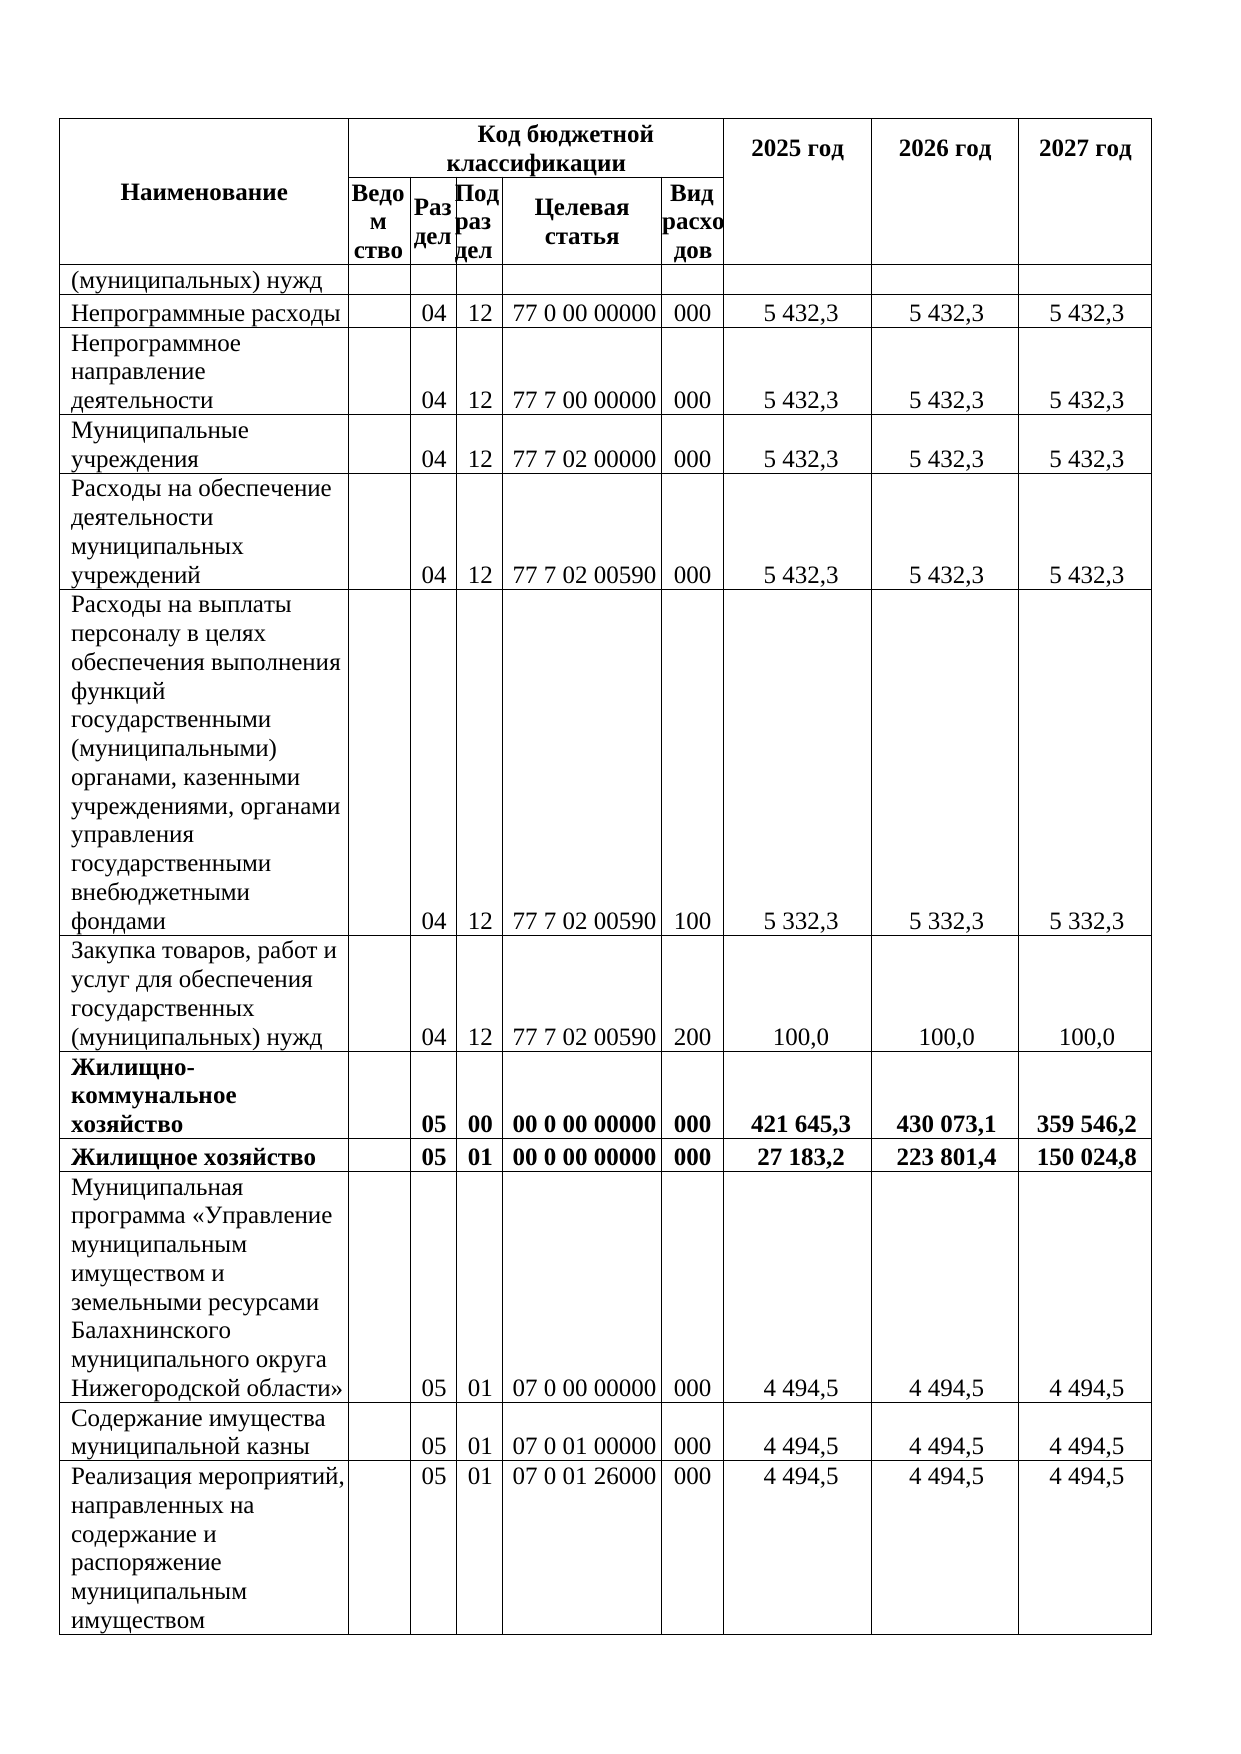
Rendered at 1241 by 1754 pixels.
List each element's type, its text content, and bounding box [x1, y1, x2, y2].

table_cell Ведом ство [349, 178, 410, 264]
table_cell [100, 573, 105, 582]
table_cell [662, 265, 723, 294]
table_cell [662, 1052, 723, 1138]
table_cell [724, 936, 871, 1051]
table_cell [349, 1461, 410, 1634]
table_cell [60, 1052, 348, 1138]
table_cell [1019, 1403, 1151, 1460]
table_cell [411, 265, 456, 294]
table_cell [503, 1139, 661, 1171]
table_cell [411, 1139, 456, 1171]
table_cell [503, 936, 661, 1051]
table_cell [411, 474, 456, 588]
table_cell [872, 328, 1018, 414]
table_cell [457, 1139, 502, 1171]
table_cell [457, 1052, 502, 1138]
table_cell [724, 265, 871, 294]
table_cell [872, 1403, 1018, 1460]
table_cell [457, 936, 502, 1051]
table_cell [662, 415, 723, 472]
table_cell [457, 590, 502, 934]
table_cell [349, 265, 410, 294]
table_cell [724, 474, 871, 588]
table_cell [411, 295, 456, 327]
table_header 2025 год [724, 119, 871, 177]
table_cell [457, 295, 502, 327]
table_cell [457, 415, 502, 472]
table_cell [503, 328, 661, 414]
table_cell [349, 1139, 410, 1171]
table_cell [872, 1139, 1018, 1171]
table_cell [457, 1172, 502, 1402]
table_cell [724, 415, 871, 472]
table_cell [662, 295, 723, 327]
table_cell [872, 177, 1018, 264]
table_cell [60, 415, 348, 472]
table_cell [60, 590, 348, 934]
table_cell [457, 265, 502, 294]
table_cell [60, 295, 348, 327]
table_cell [1019, 177, 1151, 264]
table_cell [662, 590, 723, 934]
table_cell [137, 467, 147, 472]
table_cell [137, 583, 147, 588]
table_cell Раз дел [411, 178, 456, 264]
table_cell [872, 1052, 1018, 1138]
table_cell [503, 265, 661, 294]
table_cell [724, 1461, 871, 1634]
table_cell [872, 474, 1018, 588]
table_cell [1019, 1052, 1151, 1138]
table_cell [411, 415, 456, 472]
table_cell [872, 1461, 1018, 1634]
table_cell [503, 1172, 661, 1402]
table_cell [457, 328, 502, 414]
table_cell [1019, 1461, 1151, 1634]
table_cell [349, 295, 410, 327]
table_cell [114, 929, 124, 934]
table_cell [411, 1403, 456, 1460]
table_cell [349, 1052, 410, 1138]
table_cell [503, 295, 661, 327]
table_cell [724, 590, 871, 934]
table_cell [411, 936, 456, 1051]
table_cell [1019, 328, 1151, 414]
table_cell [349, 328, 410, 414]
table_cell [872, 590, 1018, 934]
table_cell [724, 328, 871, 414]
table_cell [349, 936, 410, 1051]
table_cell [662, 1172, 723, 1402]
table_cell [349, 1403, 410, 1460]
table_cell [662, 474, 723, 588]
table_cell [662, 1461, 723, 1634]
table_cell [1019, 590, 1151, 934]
table_header Наименование [60, 119, 348, 264]
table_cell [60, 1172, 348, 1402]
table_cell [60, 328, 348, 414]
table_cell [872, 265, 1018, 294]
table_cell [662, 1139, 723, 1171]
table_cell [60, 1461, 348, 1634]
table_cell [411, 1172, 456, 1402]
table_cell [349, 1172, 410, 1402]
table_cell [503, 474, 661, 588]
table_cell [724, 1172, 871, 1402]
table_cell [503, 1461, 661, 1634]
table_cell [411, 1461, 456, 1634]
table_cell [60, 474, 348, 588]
table_cell Под раз дел [457, 178, 502, 264]
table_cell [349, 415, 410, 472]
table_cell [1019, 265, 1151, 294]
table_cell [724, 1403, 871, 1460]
table_header 2027 год [1019, 119, 1151, 177]
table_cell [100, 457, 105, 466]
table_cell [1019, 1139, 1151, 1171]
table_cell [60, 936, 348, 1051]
table_cell Вид расходов [662, 178, 723, 264]
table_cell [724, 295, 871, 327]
table_header 2026 год [872, 119, 1018, 177]
table_header Код бюджетной классификации [349, 119, 723, 177]
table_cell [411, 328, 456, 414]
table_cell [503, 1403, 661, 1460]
table_cell Целевая статья [503, 178, 661, 264]
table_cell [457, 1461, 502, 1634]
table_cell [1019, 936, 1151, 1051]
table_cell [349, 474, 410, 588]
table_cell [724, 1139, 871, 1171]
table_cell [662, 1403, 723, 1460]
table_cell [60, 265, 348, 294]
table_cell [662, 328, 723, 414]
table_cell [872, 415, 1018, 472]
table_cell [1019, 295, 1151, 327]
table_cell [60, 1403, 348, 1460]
table_cell [724, 177, 871, 264]
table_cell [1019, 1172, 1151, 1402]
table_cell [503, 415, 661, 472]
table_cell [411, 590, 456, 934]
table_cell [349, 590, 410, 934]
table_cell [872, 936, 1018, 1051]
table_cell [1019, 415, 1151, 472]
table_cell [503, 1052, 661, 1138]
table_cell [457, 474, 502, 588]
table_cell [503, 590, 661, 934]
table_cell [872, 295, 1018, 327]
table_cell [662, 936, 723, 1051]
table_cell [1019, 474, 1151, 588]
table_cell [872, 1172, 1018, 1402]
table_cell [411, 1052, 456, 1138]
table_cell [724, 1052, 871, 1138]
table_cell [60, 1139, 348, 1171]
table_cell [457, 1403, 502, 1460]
